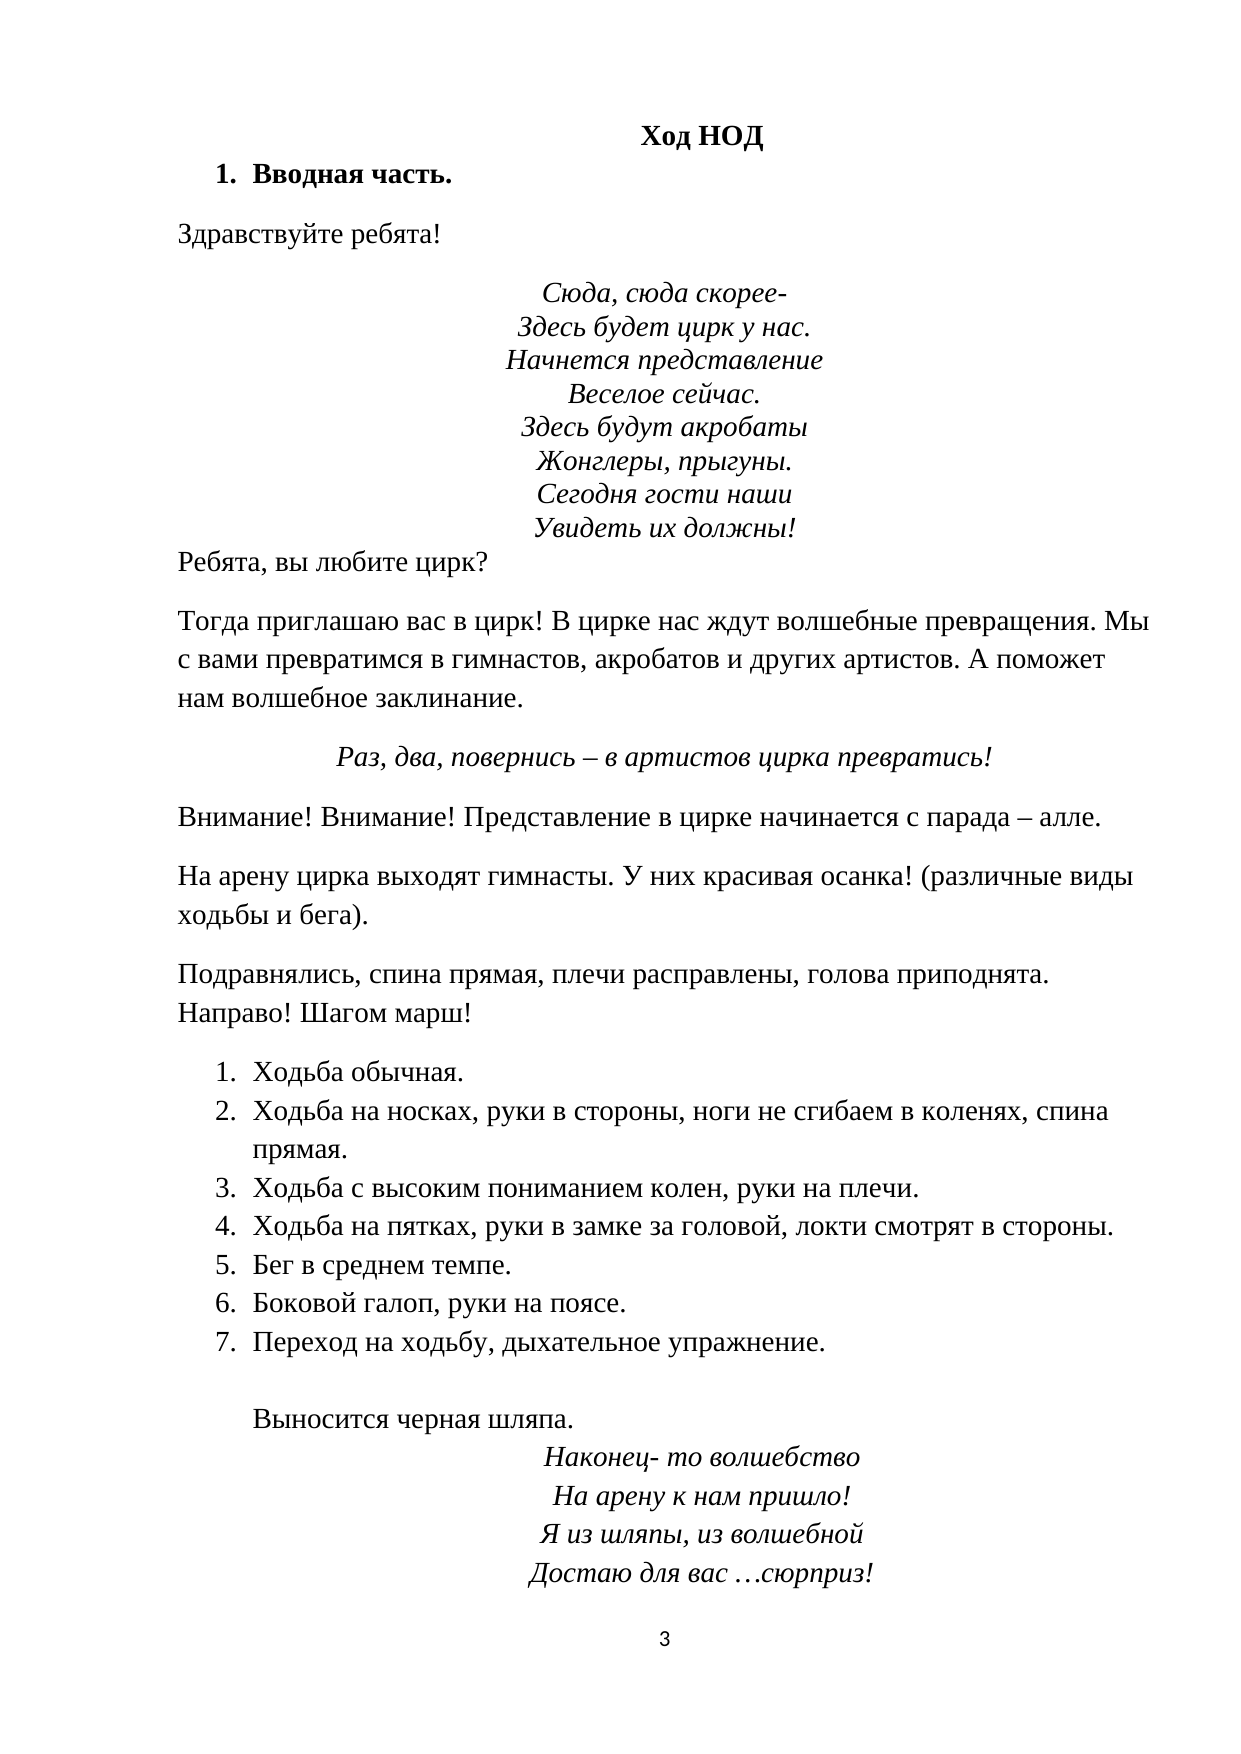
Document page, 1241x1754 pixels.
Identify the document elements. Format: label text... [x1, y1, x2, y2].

text Здесь будут акробаты [177, 409, 1152, 443]
list Боковой галоп, руки на поясе. [215, 1285, 1152, 1319]
list Наконец- то волшебство [252, 1439, 1152, 1473]
list Бег в среднем темпе. [215, 1247, 1152, 1280]
text Веселое сейчас. [177, 376, 1152, 409]
list Достаю для вас …сюрприз! [252, 1555, 1152, 1589]
list Переход на ходьбу, дыхательное упражнение. [215, 1324, 1152, 1357]
list На арену к нам пришло! [252, 1478, 1152, 1512]
text Сюда, сюда скорее- [177, 275, 1152, 309]
list Ходьба на пятках, руки в замке за головой, локти смотрят в стороны. [215, 1208, 1152, 1242]
text Увидеть их должны! [177, 510, 1152, 544]
list Я из шляпы, из волшебной [252, 1517, 1152, 1550]
text Сегодня гости наши [177, 477, 1152, 510]
list Ход НОД [252, 118, 1152, 152]
list Ходьба на носках, руки в стороны, ноги не сгибаем в коленях, спина прямая. [215, 1093, 1152, 1165]
text Подравнялись, спина прямая, плечи расправлены, голова приподнята. Направо! Шагом марш! [177, 956, 1152, 1028]
text Здравствуйте ребята! [177, 216, 1152, 249]
list Ходьба с высоким пониманием колен, руки на плечи. [215, 1170, 1152, 1203]
list Выносится черная шляпа. [252, 1401, 1152, 1434]
text Раз, два, повернись – в артистов цирка превратись! [177, 739, 1152, 773]
text Здесь будет цирк у нас. [177, 309, 1152, 342]
text На арену цирка выходят гимнасты. У них красивая осанка! (различные виды ходьбы и бега). [177, 858, 1152, 930]
text Тогда приглашаю вас в цирк! В цирке нас ждут волшебные превращения. Мы с вами превратимся в гимнастов, акробатов и других артистов. А поможет нам волшебное заклинание. [177, 603, 1152, 714]
text Ребята, вы любите цирк? [177, 544, 1152, 577]
text Внимание! Внимание! Представление в цирке начинается с парада – алле. [177, 799, 1152, 832]
list Вводная часть. [215, 157, 1152, 190]
text Начнется представление [177, 342, 1152, 376]
text Жонглеры, прыгуны. [177, 443, 1152, 477]
list Ходьба обычная. [215, 1054, 1152, 1088]
